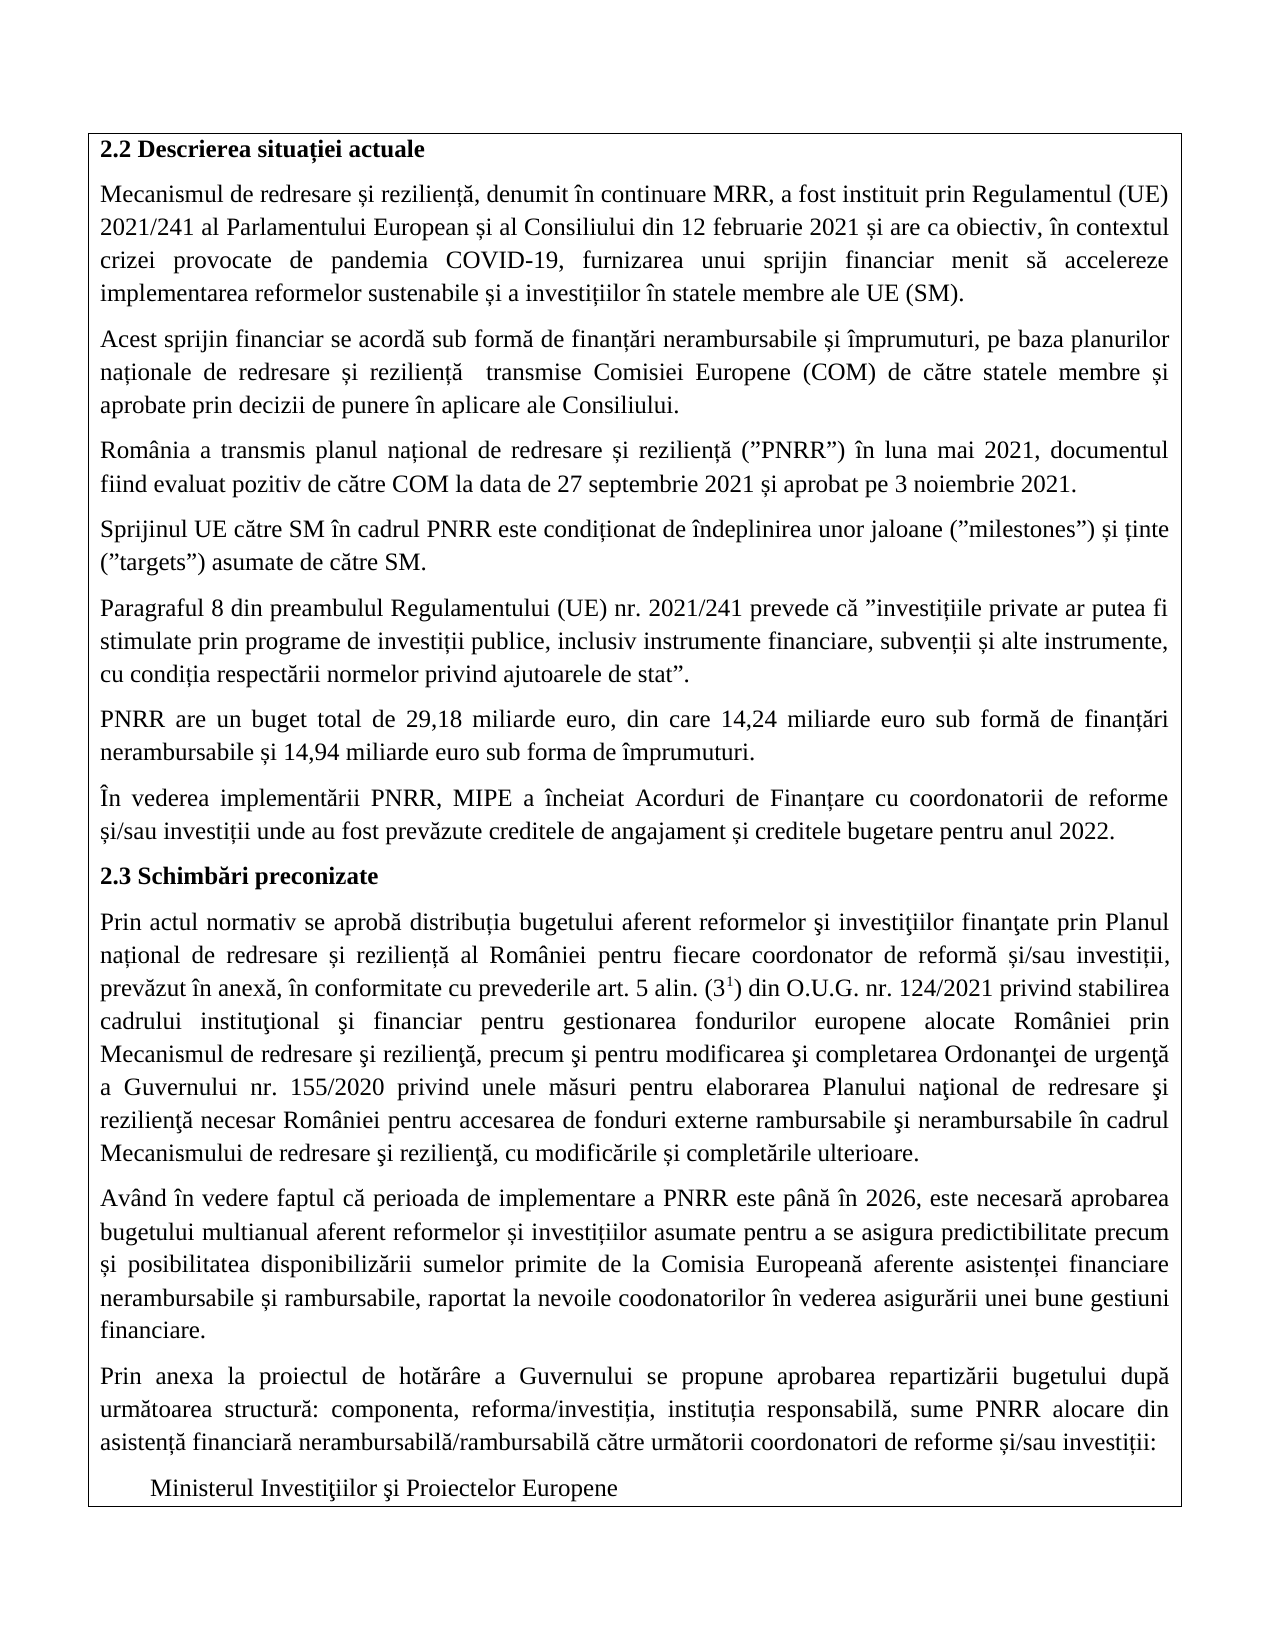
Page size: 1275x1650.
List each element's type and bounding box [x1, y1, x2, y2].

table_header [89, 134, 1181, 1506]
